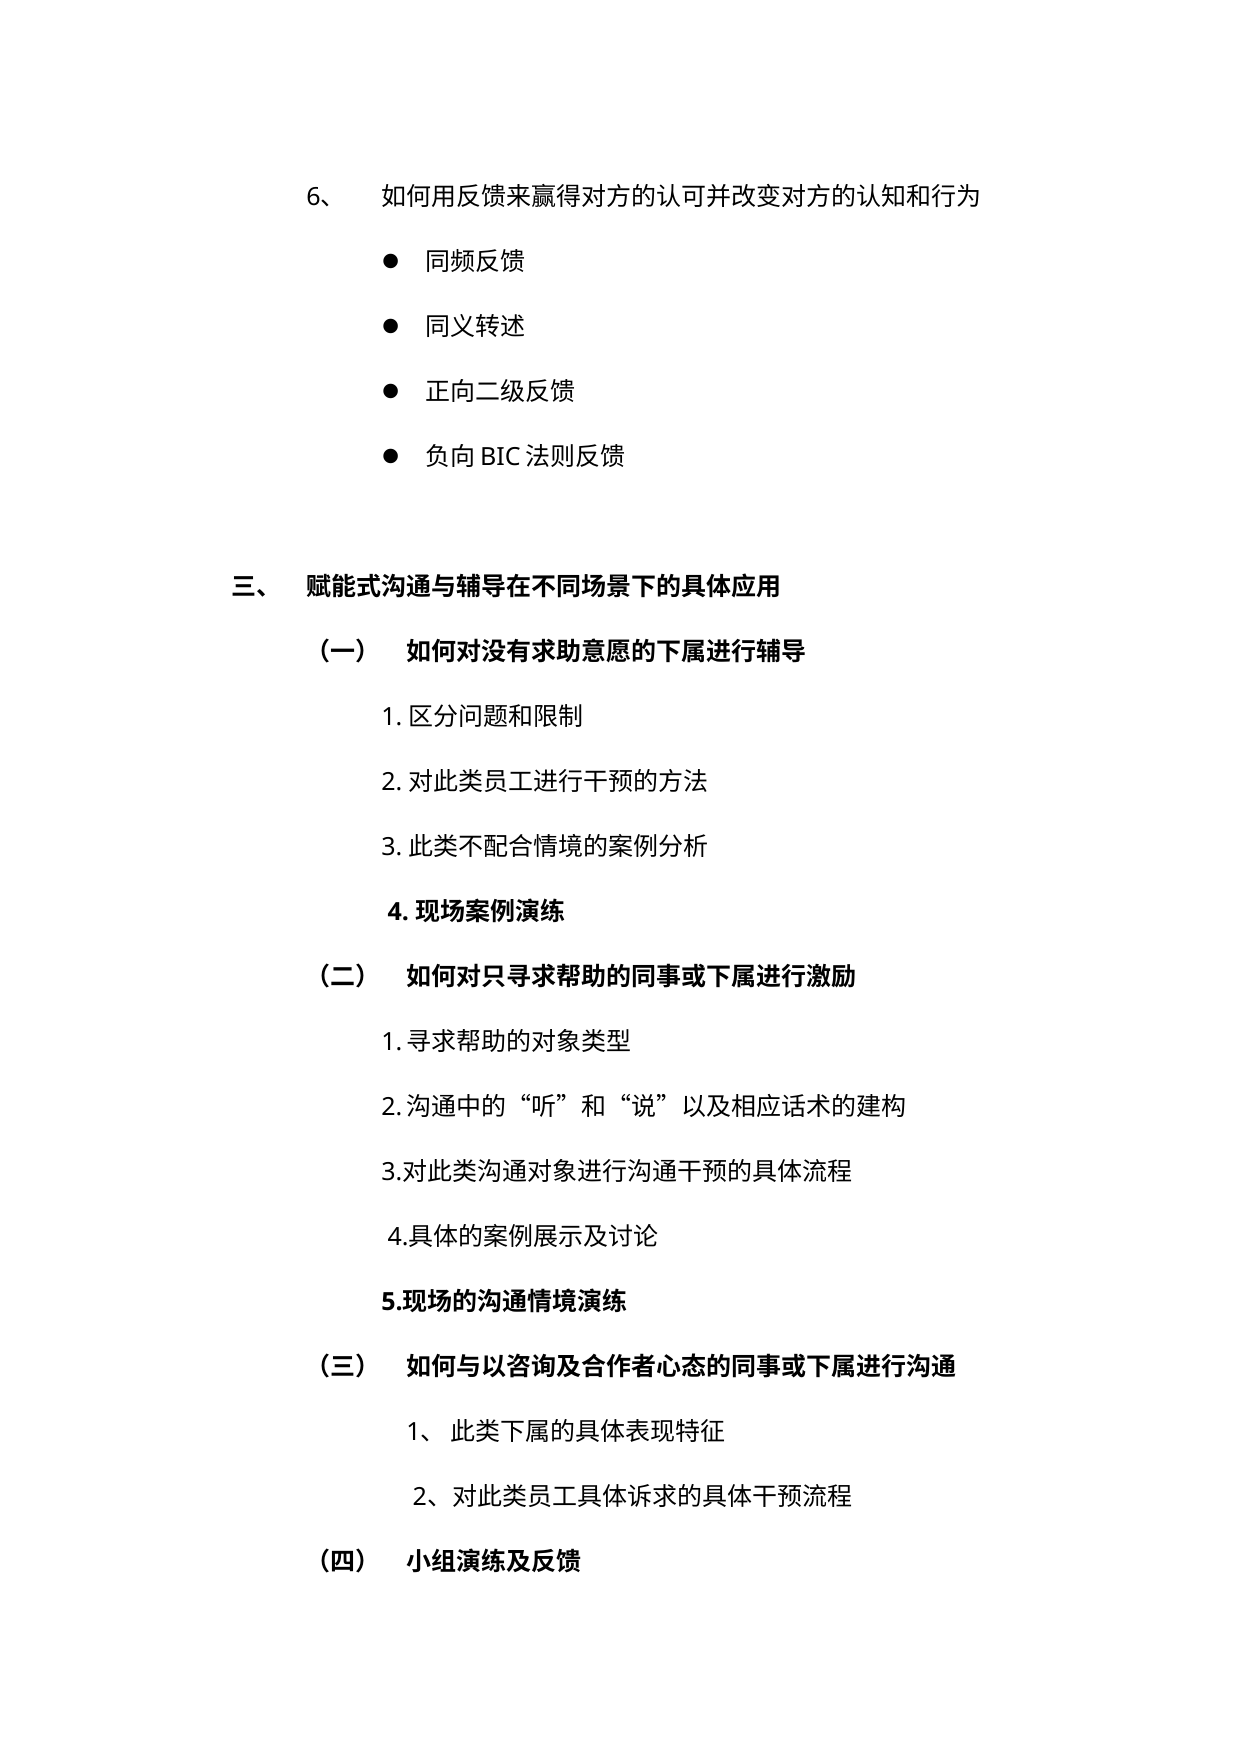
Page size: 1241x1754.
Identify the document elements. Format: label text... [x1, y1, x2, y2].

text 3.对此类沟通对象进行沟通干预的具体流程 [187, 1137, 1053, 1202]
text 2. 对此类员工进行干预的方法 [187, 747, 1053, 812]
text 4.具体的案例展示及讨论 [187, 1202, 1053, 1267]
text 5.现场的沟通情境演练 [187, 1267, 1053, 1332]
list 同频反馈 [381, 227, 1053, 292]
text 1、 此类下属的具体表现特征 [187, 1397, 1053, 1462]
list 2、对此类员工具体诉求的具体干预流程 [387, 1462, 1053, 1527]
text 2. 沟通中的“听”和“说”以及相应话术的建构 [187, 1072, 1053, 1137]
text 1. 寻求帮助的对象类型 [187, 1007, 1053, 1072]
list 如何与以咨询及合作者心态的同事或下属进行沟通 [306, 1332, 1053, 1397]
list 负向BIC法则反馈 [381, 422, 1053, 487]
text 1. 区分问题和限制 [187, 682, 1053, 747]
list 小组演练及反馈 [306, 1527, 1053, 1592]
list 如何对只寻求帮助的同事或下属进行激励 [306, 942, 1053, 1007]
list 如何用反馈来赢得对方的认可并改变对方的认知和行为 [306, 162, 1053, 227]
list 如何对没有求助意愿的下属进行辅导 [306, 617, 1053, 682]
text 3. 此类不配合情境的案例分析 [187, 812, 1053, 877]
list 4. 现场案例演练 [387, 877, 1053, 942]
list 正向二级反馈 [381, 357, 1053, 422]
list 同义转述 [381, 292, 1053, 357]
list 赋能式沟通与辅导在不同场景下的具体应用 [231, 552, 1053, 617]
